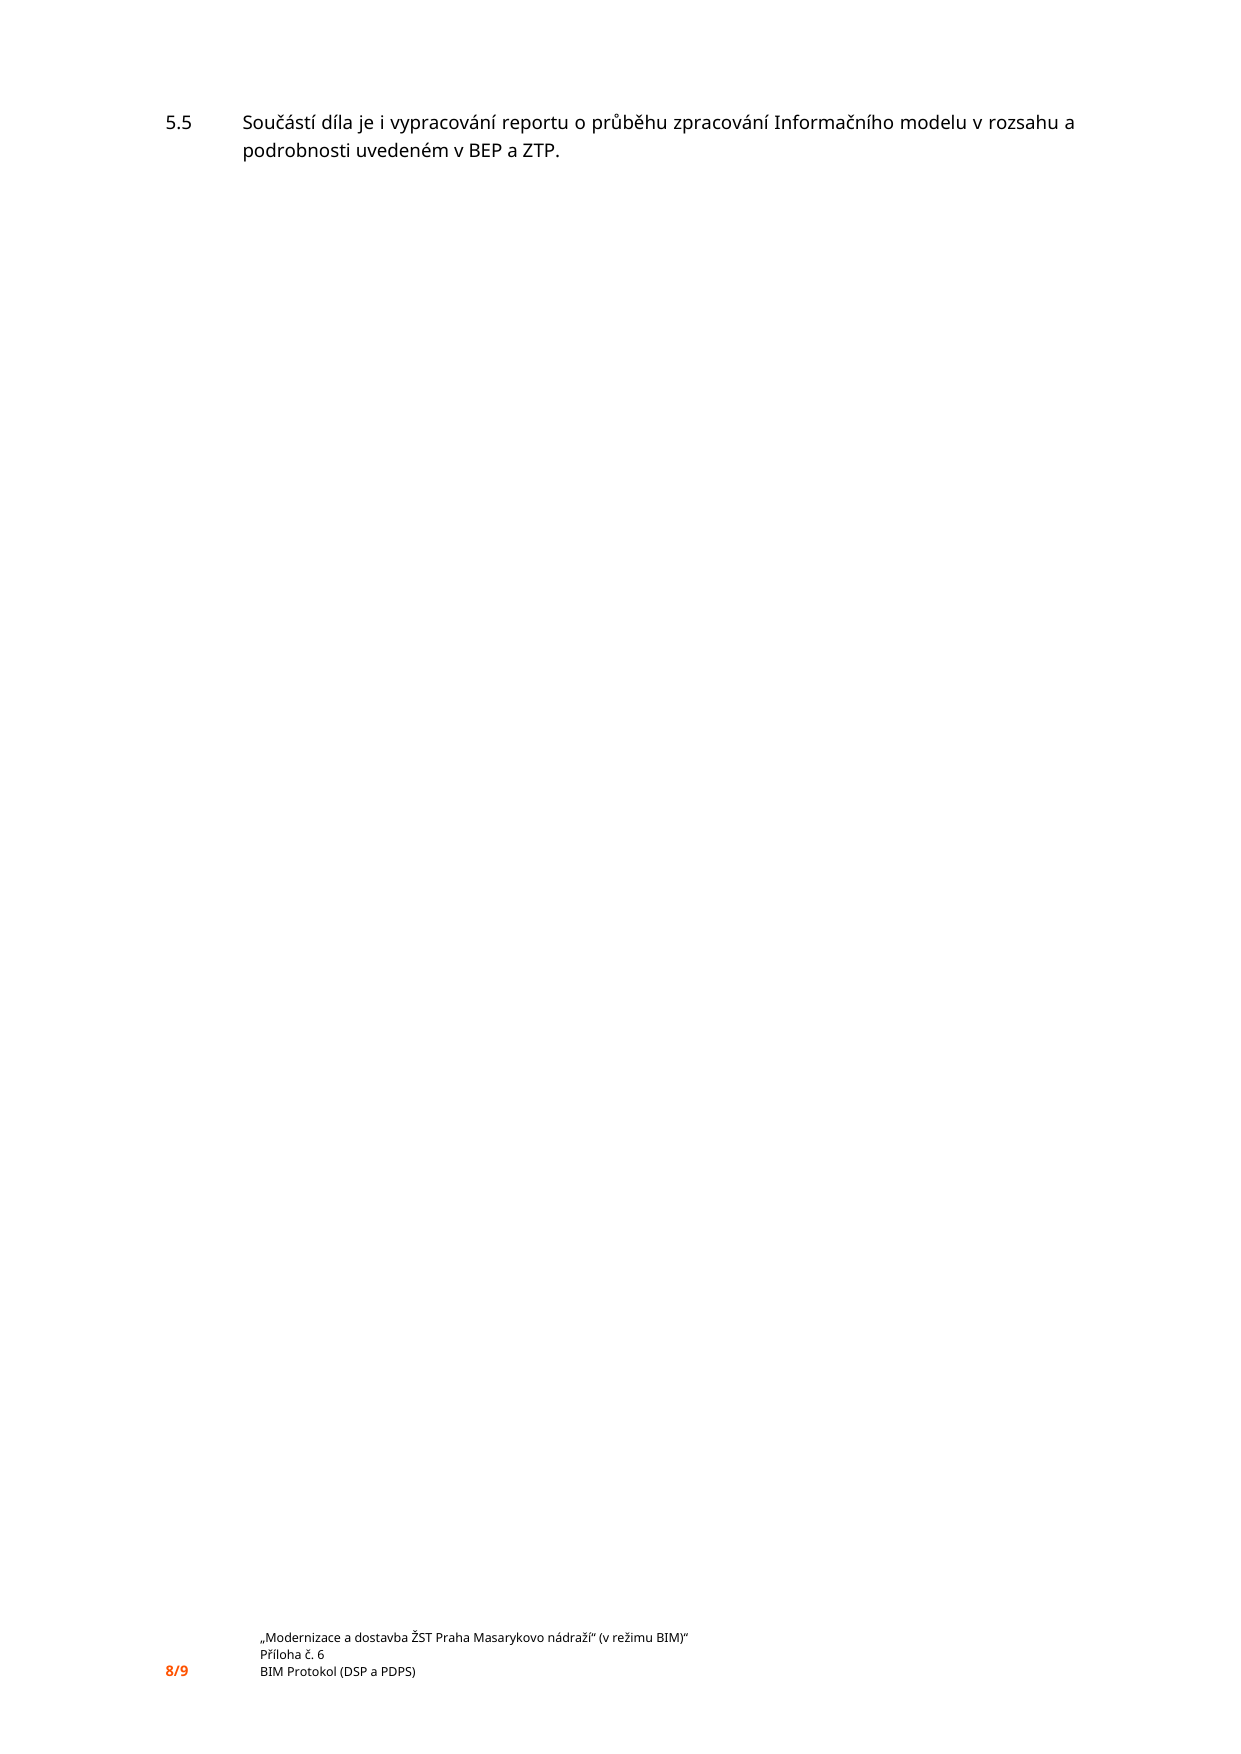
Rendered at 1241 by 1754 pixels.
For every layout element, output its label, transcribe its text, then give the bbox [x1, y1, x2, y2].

text Součástí díla je i vypracování reportu o průběhu zpracování Informačního modelu v rozsahu a podrobnosti uvedeném v BEP a ZTP. [165, 109, 1075, 163]
